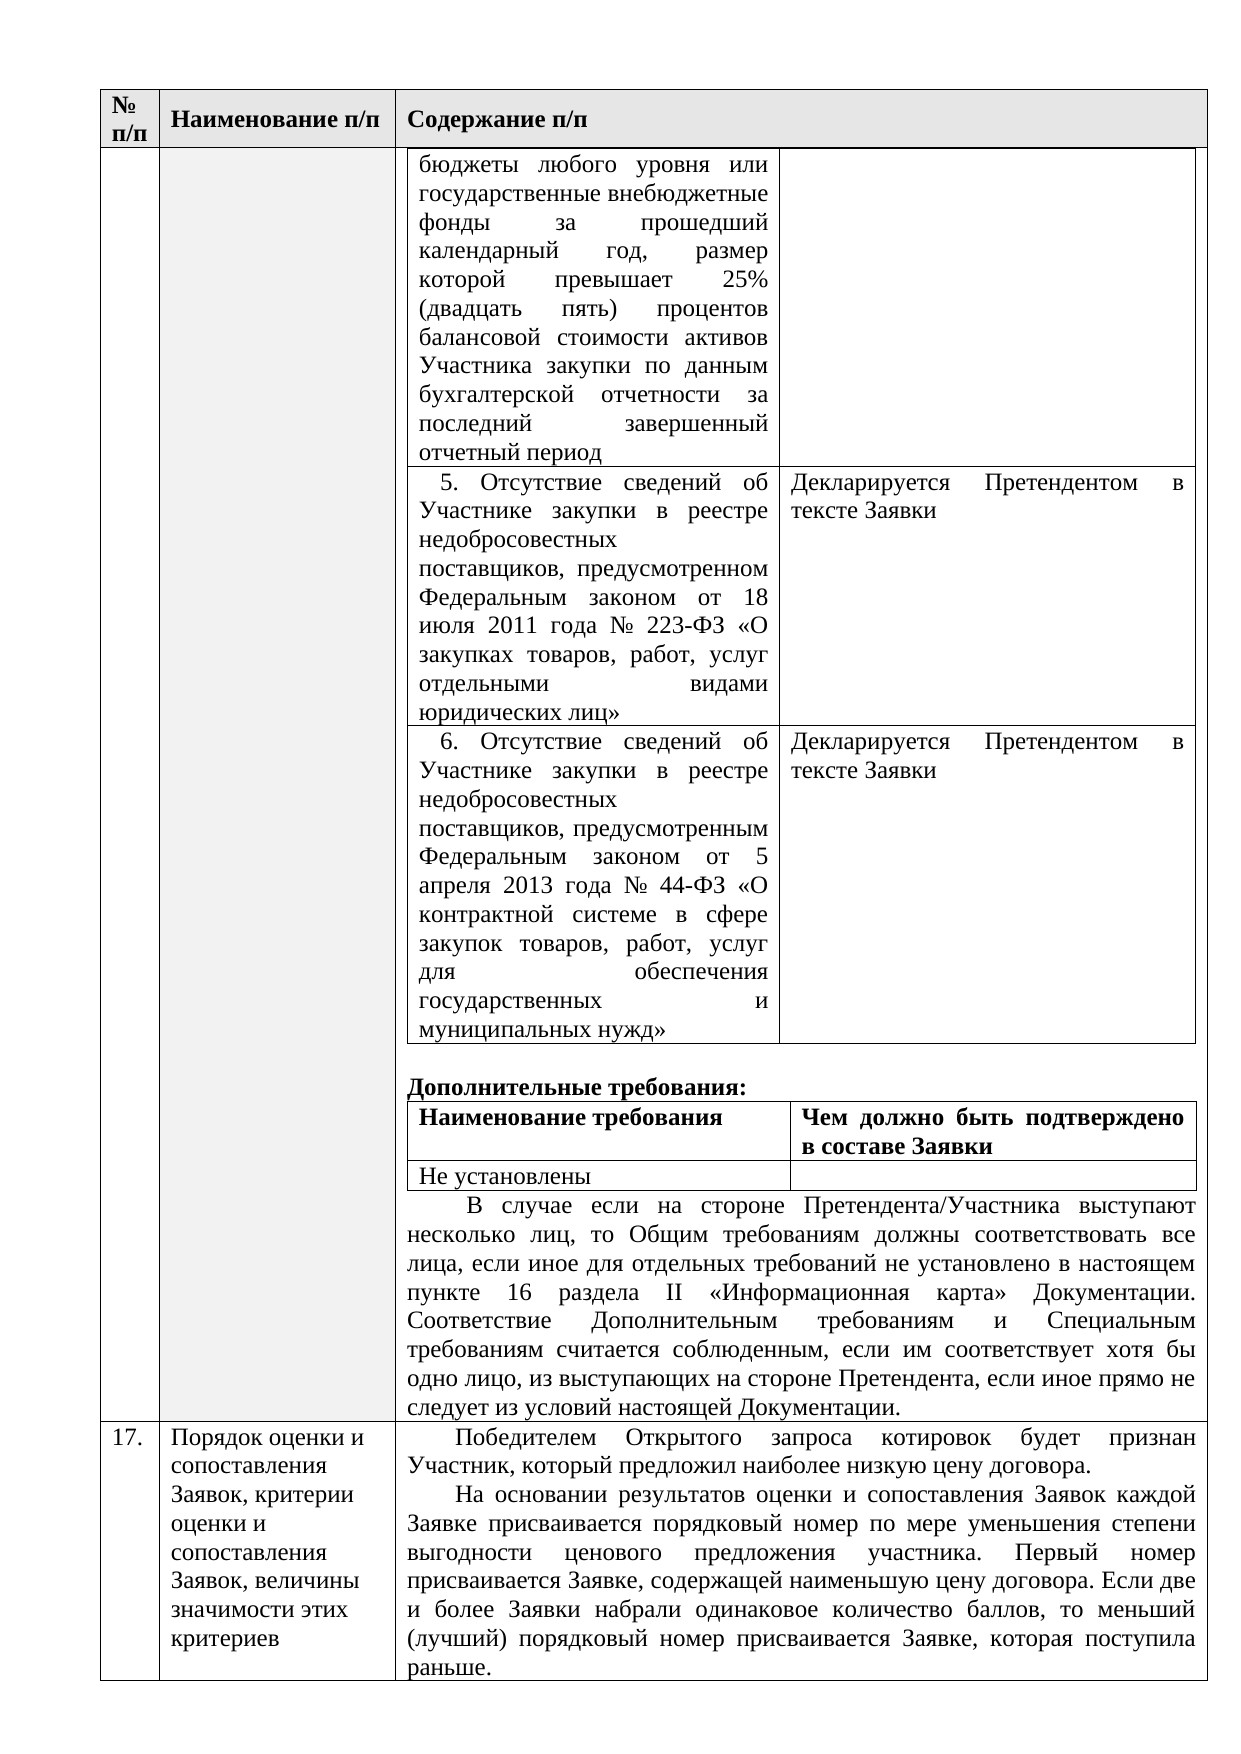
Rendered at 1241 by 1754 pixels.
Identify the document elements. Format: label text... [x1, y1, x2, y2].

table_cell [396, 1422, 1207, 1680]
table_header Содержание п/п [396, 90, 1207, 147]
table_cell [396, 148, 1207, 1421]
table_cell [101, 1422, 159, 1680]
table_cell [160, 148, 395, 1421]
table_header № п/п [101, 90, 159, 147]
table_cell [160, 1422, 395, 1680]
table_cell [101, 148, 159, 1421]
table_header Наименование п/п [160, 90, 395, 147]
